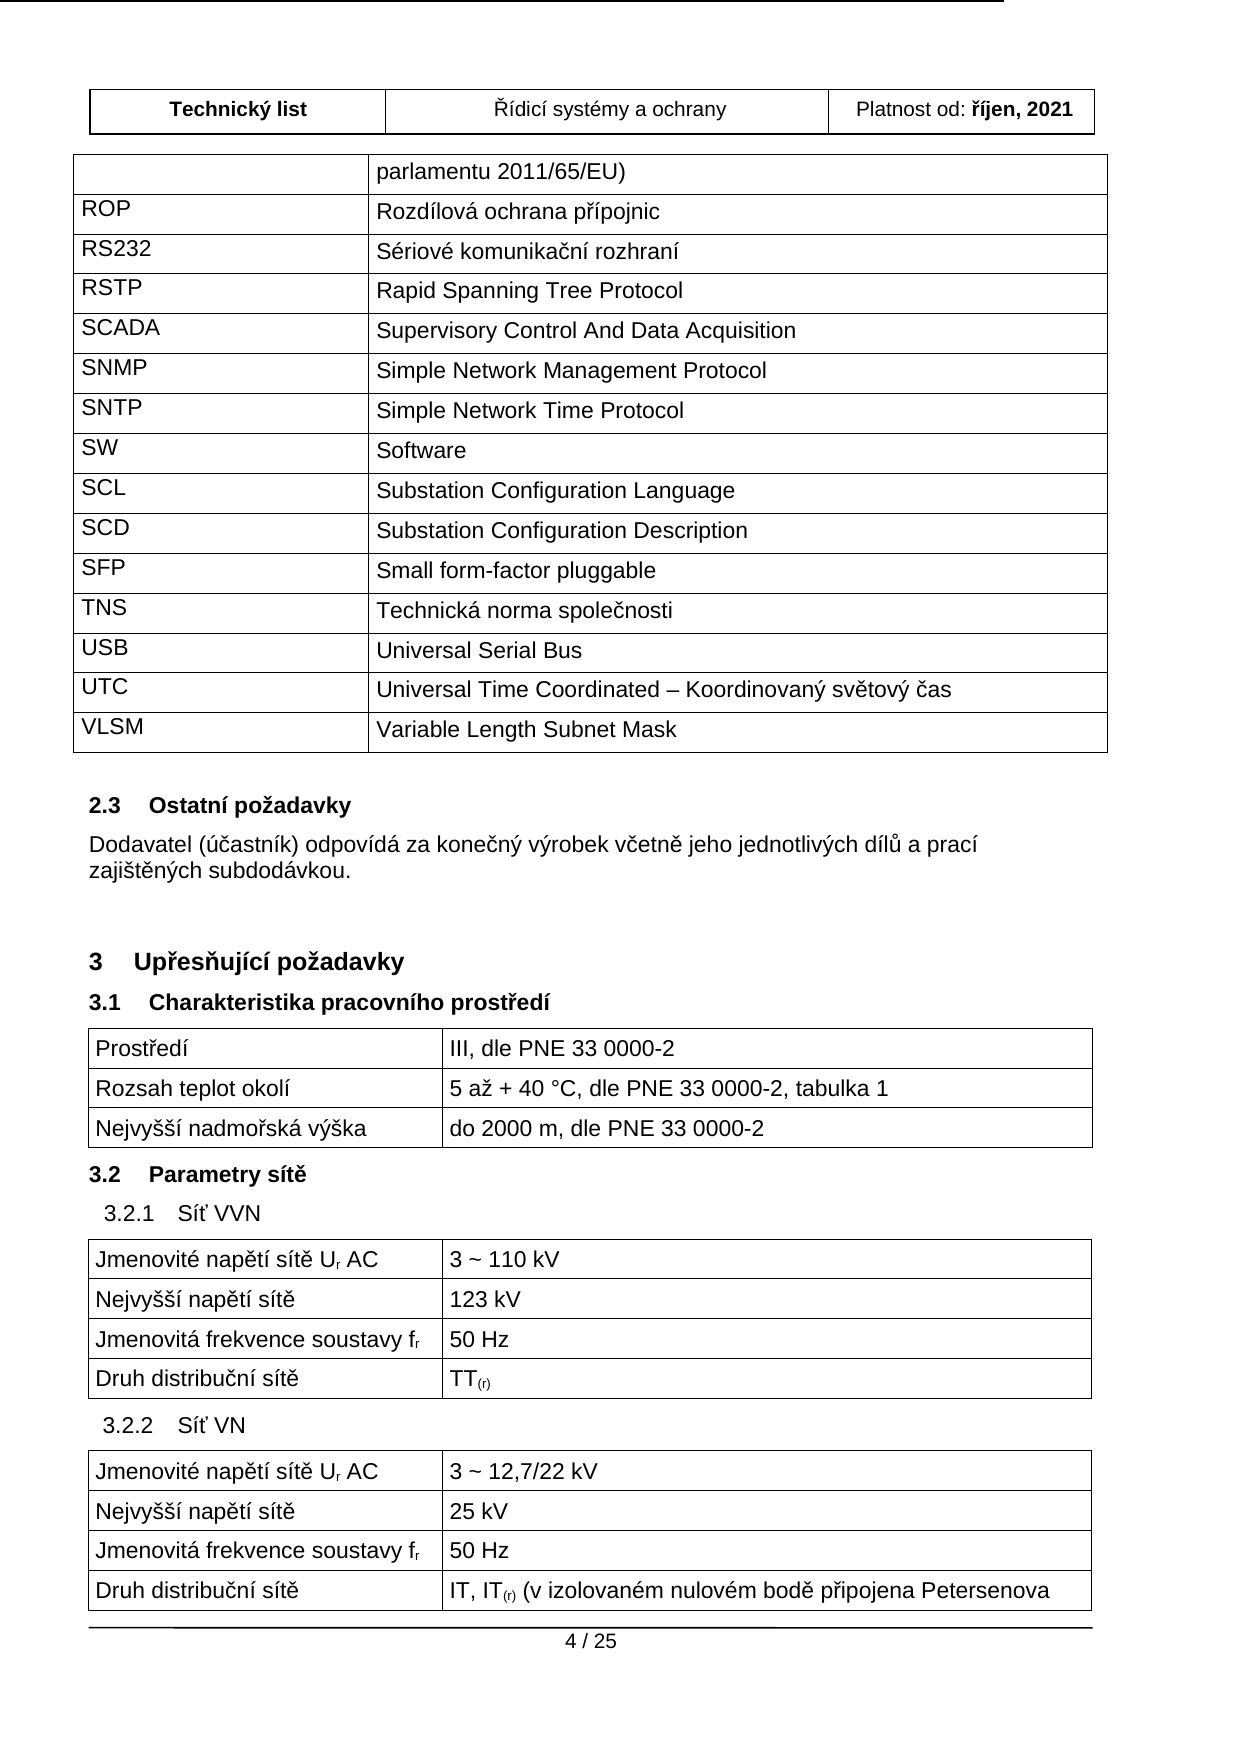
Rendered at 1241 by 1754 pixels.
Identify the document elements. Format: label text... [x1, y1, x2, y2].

table_cell Jmenovitá frekvence soustavy fr [89, 1531, 442, 1570]
table_header Jmenovité napětí sítě Ur AC [89, 1451, 442, 1490]
table_cell IT, IT(r) (v izolovaném nulovém bodě připojena Petersenova tlumivka nebo odporník) [443, 1571, 1091, 1610]
table_cell do 2000 m, dle PNE 33 0000-2 [443, 1108, 1092, 1147]
table_cell Nejvyšší napětí sítě [89, 1491, 442, 1530]
subtitle Síť VVN [103, 1199, 1092, 1226]
table_cell Rozsah teplot okolí [89, 1069, 442, 1107]
table_cell Supervisory Control And Data Acquisition [369, 314, 1107, 353]
table_cell RSTP [74, 274, 368, 313]
table_cell USB [74, 634, 368, 672]
table_header Jmenovité napětí sítě Ur AC [89, 1240, 442, 1278]
subtitle Charakteristika pracovního prostředí [89, 989, 1092, 1015]
table_cell Universal Serial Bus [369, 634, 1107, 672]
table_cell Small form-factor pluggable [369, 554, 1107, 592]
table_cell SW [74, 434, 368, 473]
table_cell SFP [74, 554, 368, 592]
table_cell Rozdílová ochrana přípojnic [369, 195, 1107, 233]
table_cell Druh distribuční sítě [89, 1359, 442, 1398]
table_cell Nejvyšší nadmořská výška [89, 1108, 442, 1147]
table_cell Universal Time Coordinated – Koordinovaný světový čas [369, 673, 1107, 712]
table_header Prostředí [89, 1029, 442, 1067]
table_cell ROP [74, 195, 368, 233]
table_cell Substation Configuration Language [369, 474, 1107, 513]
table_cell TT(r) [443, 1359, 1091, 1398]
table_cell 50 Hz [443, 1319, 1091, 1358]
table_cell Substation Configuration Description [369, 514, 1107, 553]
table_cell Sériové komunikační rozhraní [369, 235, 1107, 273]
table_cell Druh distribuční sítě [89, 1571, 442, 1610]
table_cell 25 kV [443, 1491, 1091, 1530]
table_cell UTC [74, 673, 368, 712]
text Dodavatel (účastník) odpovídá za konečný výrobek včetně jeho jednotlivých dílů a prací zajištěných subdodávkou. [89, 831, 1092, 883]
table_cell 5 až + 40 °C, dle PNE 33 0000-2, tabulka 1 [443, 1069, 1092, 1107]
subtitle Parametry sítě [89, 1161, 1092, 1187]
table_cell SCADA [74, 314, 368, 353]
subtitle Ostatní požadavky [89, 792, 1092, 818]
table_header 3 ~ 12,7/22 kV [443, 1451, 1091, 1490]
table_cell Technická norma společnosti [369, 594, 1107, 632]
table_cell Software [369, 434, 1107, 473]
table_cell SNMP [74, 354, 368, 393]
table_cell RS232 [74, 235, 368, 273]
table_cell Omezení používání nebezpečných složek (Sm. Evropského parlamentu 2011/65/EU) [369, 155, 1107, 193]
subtitle Síť VN [102, 1412, 1092, 1438]
table_cell SNTP [74, 394, 368, 433]
table_header 3 ~ 110 kV [443, 1240, 1091, 1278]
table_cell Rapid Spanning Tree Protocol [369, 274, 1107, 313]
table_cell Simple Network Management Protocol [369, 354, 1107, 393]
table_cell 50 Hz [443, 1531, 1091, 1570]
table_cell Variable Length Subnet Mask [369, 713, 1107, 752]
table_cell SCL [74, 474, 368, 513]
table_cell RoHS [74, 155, 368, 193]
table_header III, dle PNE 33 0000-2 [443, 1029, 1092, 1067]
table_cell SCD [74, 514, 368, 553]
table_cell Nejvyšší napětí sítě [89, 1279, 442, 1318]
table_cell VLSM [74, 713, 368, 752]
table_cell Jmenovitá frekvence soustavy fr [89, 1319, 442, 1358]
subtitle Upřesňující požadavky [89, 947, 1092, 976]
table_cell TNS [74, 594, 368, 632]
table_cell 123 kV [443, 1279, 1091, 1318]
table_cell Simple Network Time Protocol [369, 394, 1107, 433]
